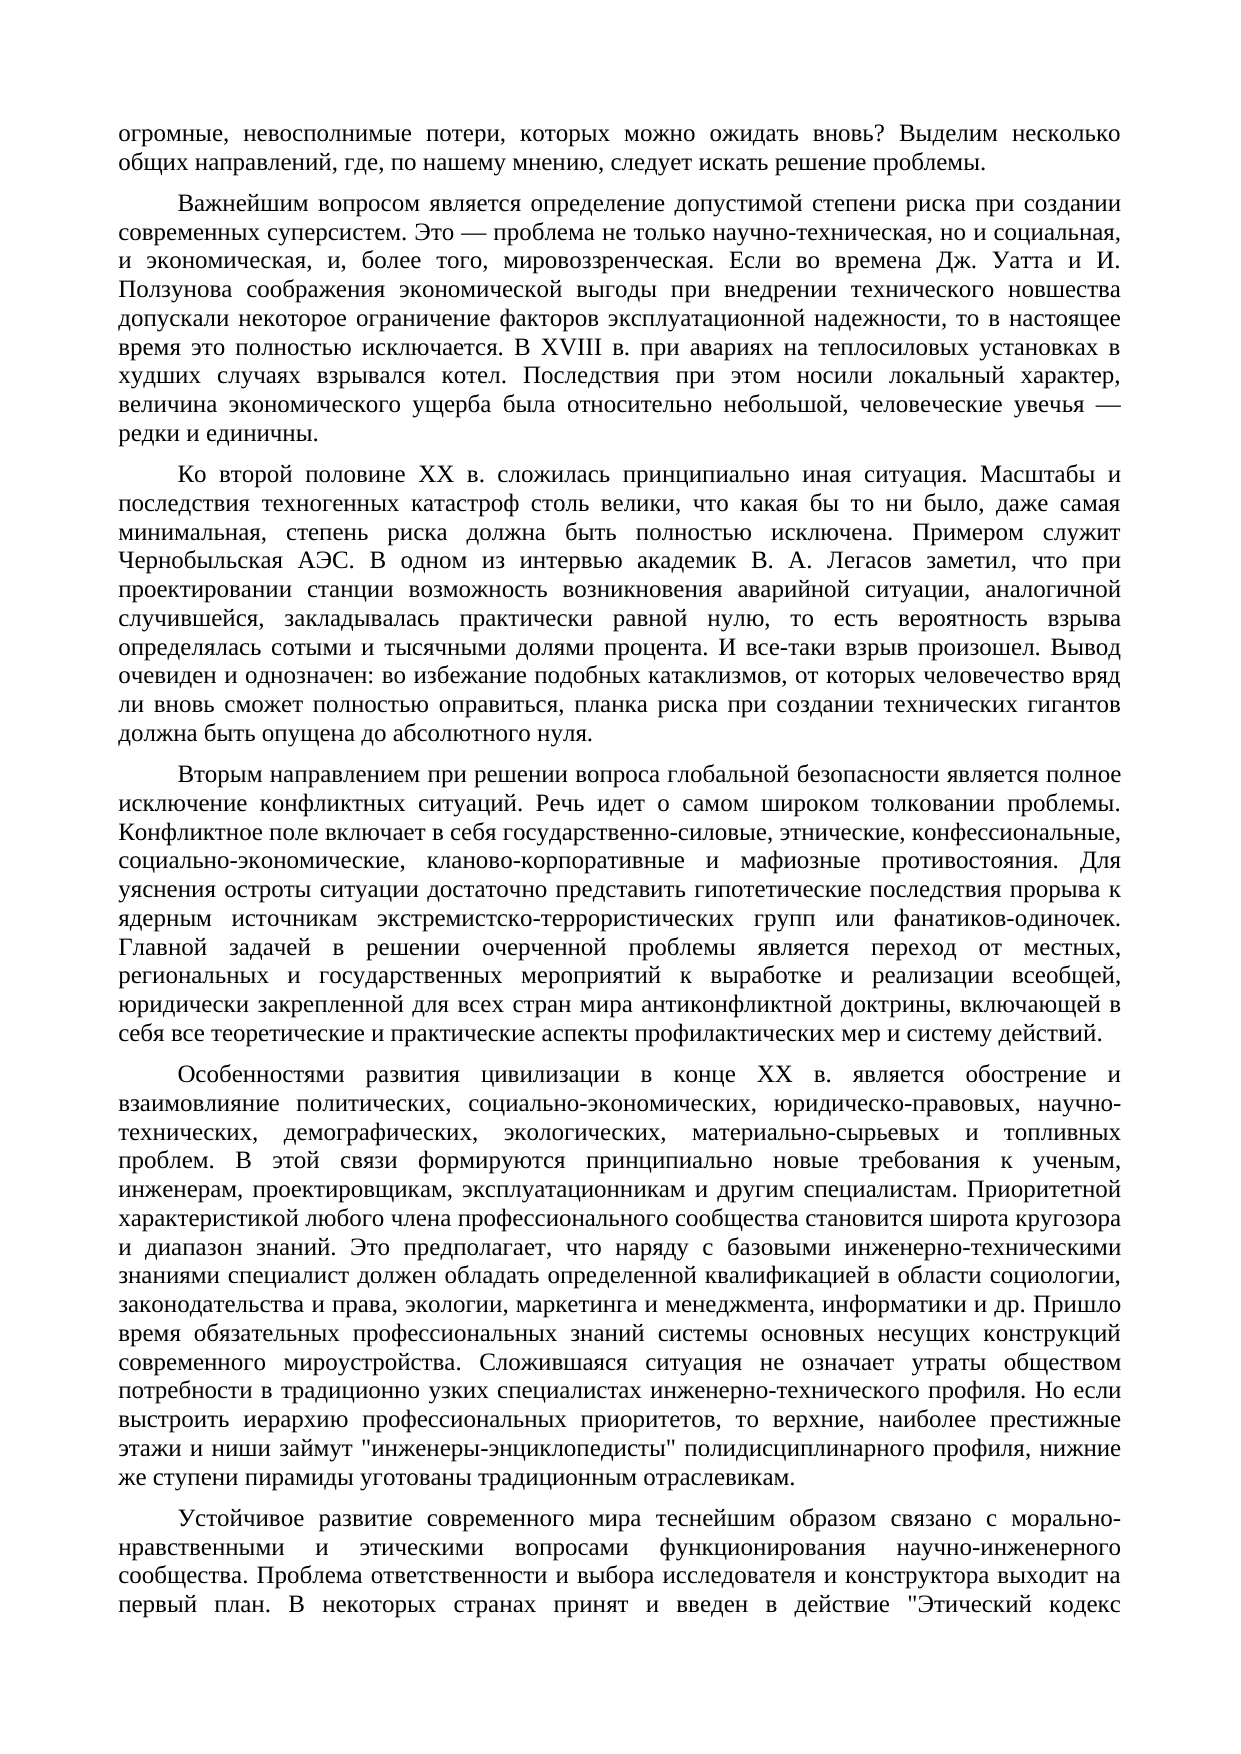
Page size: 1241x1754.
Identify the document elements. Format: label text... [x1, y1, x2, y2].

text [118, 118, 1122, 176]
text Ко второй половине XX в. сложилась принципиально иная ситуация. Масштабы и последствия техногенных катастроф столь велики, что какая бы то ни было, даже самая минимальная, степень риска должна быть полностью исключена. Примером служит Чернобыльская АЭС. В одном из интервью академик В. А. Легасов заметил, что при проектировании станции возможность возникновения аварийной ситуации, аналогичной случившейся, закладывалась практически равной нулю, то есть вероятность взрыва определялась сотыми и тысячными долями процента. И все-таки взрыв произошел. Вывод очевиден и однозначен: во избежание подобных катаклизмов, от которых человечество вряд ли вновь сможет полностью оправиться, планка риска при создании технических гигантов должна быть опущена до абсолютного нуля. [118, 459, 1122, 747]
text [118, 1503, 1122, 1618]
text Особенностями развития цивилизации в конце XX в. является обострение и взаимовлияние политических, социально-экономических, юридическо-правовых, научно-технических, демографических, экологических, материально-сырьевых и топливных проблем. В этой связи формируются принципиально новые требования к ученым, инженерам, проектировщикам, эксплуатационникам и другим специалистам. Приоритетной характеристикой любого члена профессионального сообщества становится широта кругозора и диапазон знаний. Это предполагает, что наряду с базовыми инженерно-техническими знаниями специалист должен обладать определенной квалификацией в области социологии, законодательства и права, экологии, маркетинга и менеджмента, информатики и др. Пришло время обязательных профессиональных знаний системы основных несущих конструкций современного мироустройства. Сложившаяся ситуация не означает утраты обществом потребности в традиционно узких специалистах инженерно-технического профиля. Но если выстроить иерархию профессиональных приоритетов, то верхние, наиболее престижные этажи и ниши займут "инженеры-энциклопедисты" полидисциплинарного профиля, нижние же ступени пирамиды уготованы традиционным отраслевикам. [118, 1059, 1122, 1491]
text Важнейшим вопросом является определение допустимой степени риска при создании современных суперсистем. Это — проблема не только научно-техническая, но и социальная, и экономическая, и, более того, мировоззренческая. Если во времена Дж. Уатта и И. Ползунова соображения экономической выгоды при внедрении технического новшества допускали некоторое ограничение факторов эксплуатационной надежности, то в настоящее время это полностью исключается. В XVIII в. при авариях на теплосиловых установках в худших случаях взрывался котел. Последствия при этом носили локальный характер, величина экономического ущерба была относительно небольшой, человеческие увечья — редки и единичны. [118, 188, 1122, 447]
text Вторым направлением при решении вопроса глобальной безопасности является полное исключение конфликтных ситуаций. Речь идет о самом широком толковании проблемы. Конфликтное поле включает в себя государственно-силовые, этнические, конфессиональные, социально-экономические, кланово-корпоративные и мафиозные противостояния. Для уяснения остроты ситуации достаточно представить гипотетические последствия прорыва к ядерным источникам экстремистско-террористических групп или фанатиков-одиночек. Главной задачей в решении очерченной проблемы является переход от местных, региональных и государственных мероприятий к выработке и реализации всеобщей, юридически закрепленной для всех стран мира антиконфликтной доктрины, включающей в себя все теоретические и практические аспекты профилактических мер и систему действий. [118, 759, 1122, 1047]
